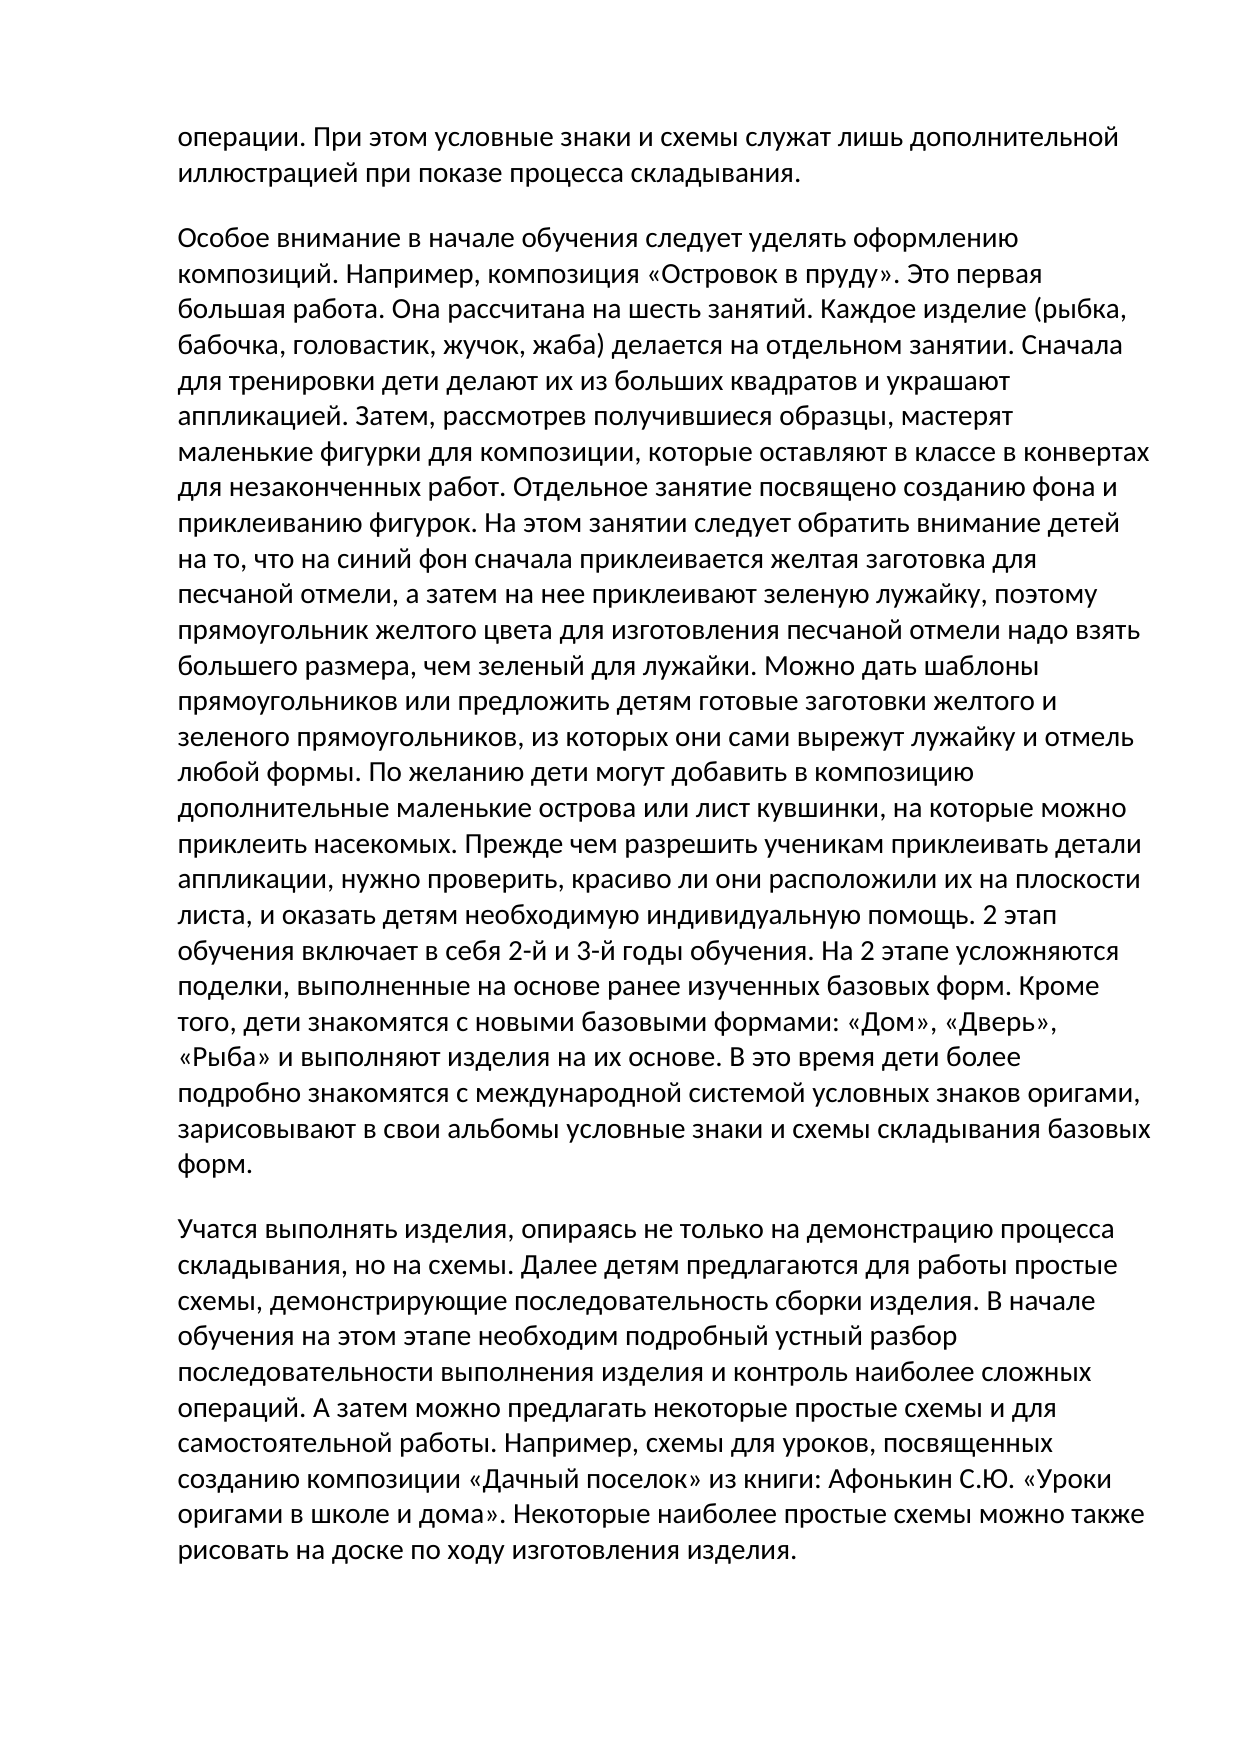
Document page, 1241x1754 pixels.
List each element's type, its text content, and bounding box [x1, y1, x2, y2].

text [177, 118, 1152, 189]
text Учатся выполнять изделия, опираясь не только на демонстрацию процесса складывания, но на схемы. Далее детям предлагаются для работы простые схемы, демонстрирующие последовательность сборки изделия. В начале обучения на этом этапе необходим подробный устный разбор последовательности выполнения изделия и контроль наиболее сложных операций. А затем можно предлагать некоторые простые схемы и для самостоятельной работы. Например, схемы для уроков, посвященных созданию композиции «Дачный поселок» из книги: Афонькин С.Ю. «Уроки оригами в школе и дома». Некоторые наиболее простые схемы можно также рисовать на доске по ходу изготовления изделия. [177, 1211, 1152, 1567]
text Особое внимание в начале обучения следует уделять оформлению композиций. Например, композиция «Островок в пруду». Это первая большая работа. Она рассчитана на шесть занятий. Каждое изделие (рыбка, бабочка, головастик, жучок, жаба) делается на отдельном занятии. Сначала для тренировки дети делают их из больших квадратов и украшают аппликацией. Затем, рассмотрев получившиеся образцы, мастерят маленькие фигурки для композиции, которые оставляют в классе в конвертах для незаконченных работ. Отдельное занятие посвящено созданию фона и приклеиванию фигурок. На этом занятии следует обратить внимание детей на то, что на синий фон сначала приклеивается желтая заготовка для песчаной отмели, а затем на нее приклеивают зеленую лужайку, поэтому прямоугольник желтого цвета для изготовления песчаной отмели надо взять большего размера, чем зеленый для лужайки. Можно дать шаблоны прямоугольников или предложить детям готовые заготовки желтого и зеленого прямоугольников, из которых они сами вырежут лужайку и отмель любой формы. По желанию дети могут добавить в композицию дополнительные маленькие острова или лист кувшинки, на которые можно приклеить насекомых. Прежде чем разрешить ученикам приклеивать детали аппликации, нужно проверить, красиво ли они расположили их на плоскости листа, и оказать детям необходимую индивидуальную помощь. 2 этап обучения включает в себя 2-й и 3-й годы обучения. На 2 этапе усложняются поделки, выполненные на основе ранее изученных базовых форм. Кроме того, дети знакомятся с новыми базовыми формами: «Дом», «Дверь», «Рыба» и выполняют изделия на их основе. В это время дети более подробно знакомятся с международной системой условных знаков оригами, зарисовывают в свои альбомы условные знаки и схемы складывания базовых форм. [177, 219, 1152, 1181]
